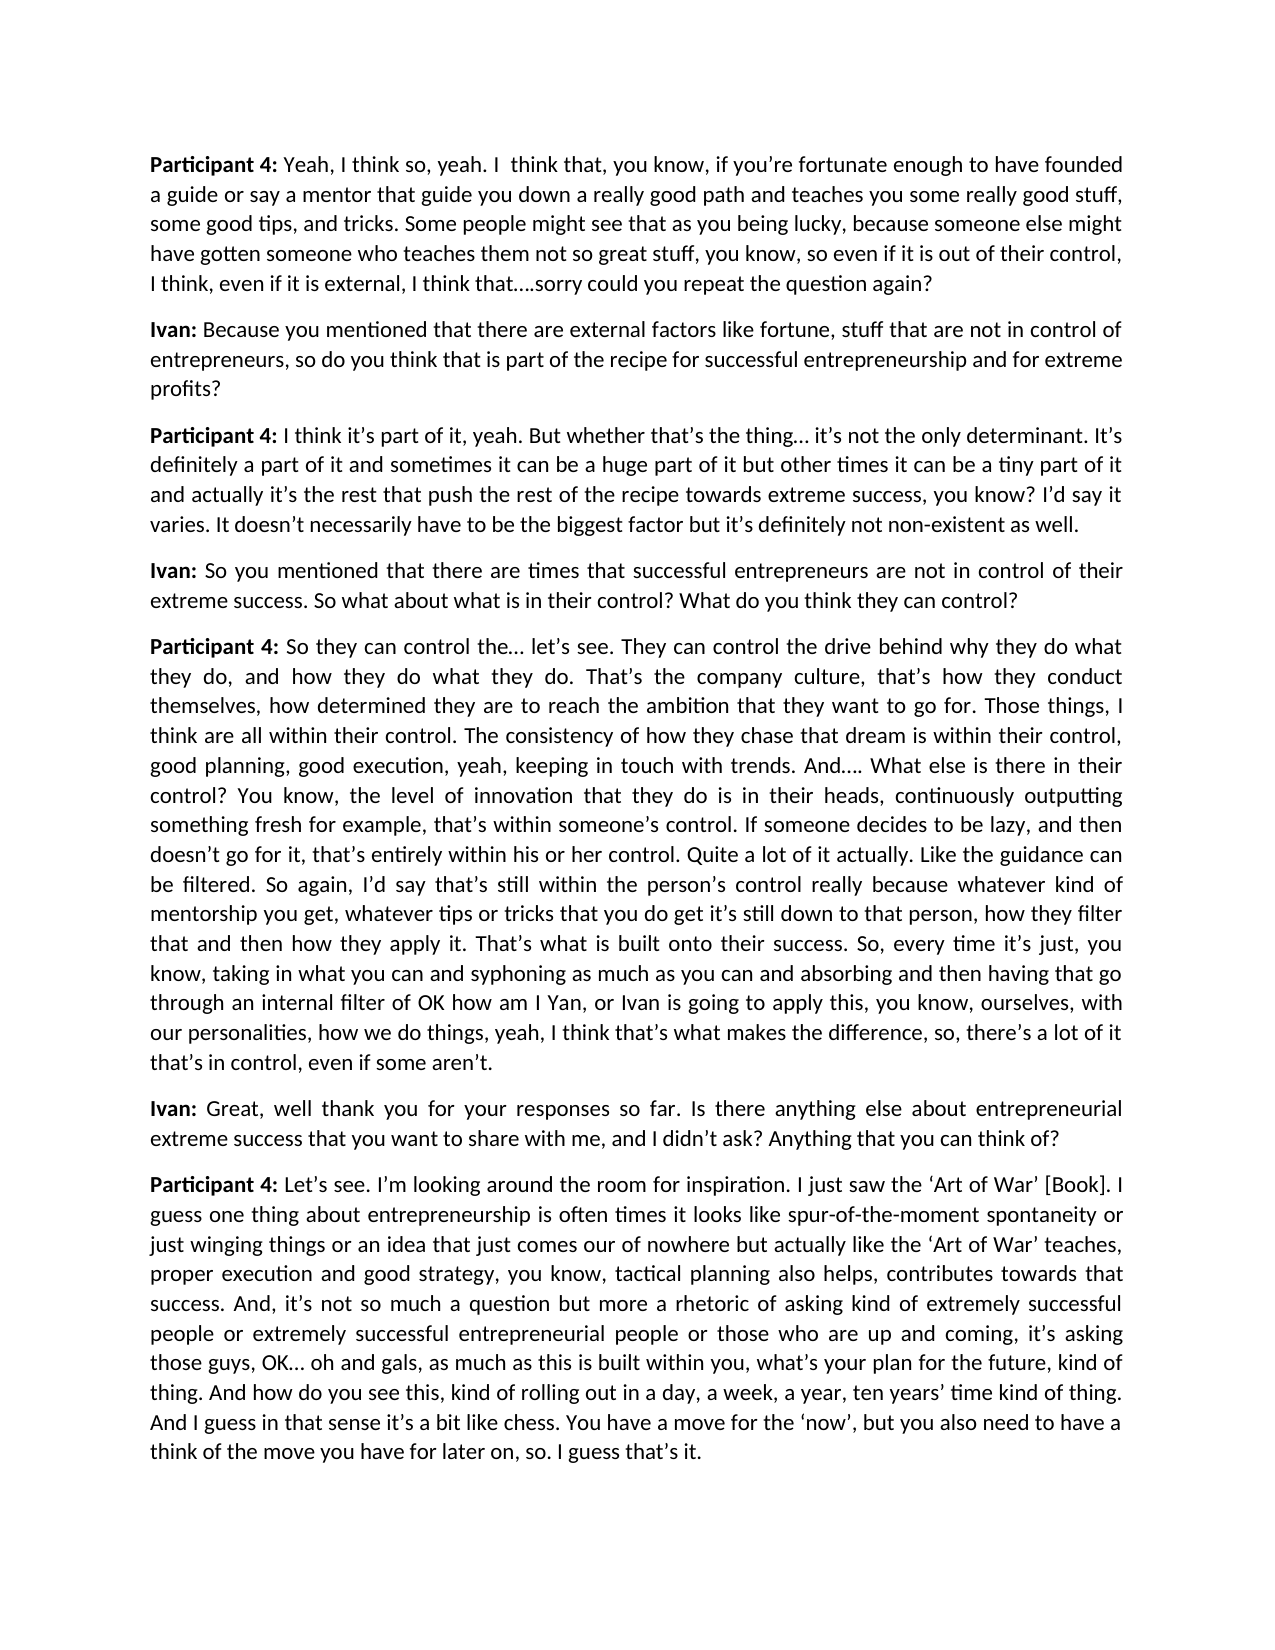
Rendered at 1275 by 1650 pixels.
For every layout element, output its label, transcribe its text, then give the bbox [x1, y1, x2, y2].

text Ivan: So you mentioned that there are times that successful entrepreneurs are not in control of their extreme success. So what about what is in their control? What do you think they can control? [150, 556, 1125, 614]
text Ivan: Because you mentioned that there are external factors like fortune, stuff that are not in control of entrepreneurs, so do you think that is part of the recipe for successful entrepreneurship and for extreme profits? [150, 315, 1125, 402]
text Participant 4: Yeah, I think so, yeah. I think that, you know, if you’re fortunate enough to have founded a guide or say a mentor that guide you down a really good path and teaches you some really good stuff, some good tips, and tricks. Some people might see that as you being lucky, because someone else might have gotten someone who teaches them not so great stuff, you know, so even if it is out of their control, I think, even if it is external, I think that….sorry could you repeat the question again? [150, 150, 1125, 297]
text Participant 4: Let’s see. I’m looking around the room for inspiration. I just saw the ‘Art of War’ [Book]. I guess one thing about entrepreneurship is often times it looks like spur-of-the-moment spontaneity or just winging things or an idea that just comes our of nowhere but actually like the ‘Art of War’ teaches, proper execution and good strategy, you know, tactical planning also helps, contributes towards that success. And, it’s not so much a question but more a rhetoric of asking kind of extremely successful people or extremely successful entrepreneurial people or those who are up and coming, it’s asking those guys, OK… oh and gals, as much as this is built within you, what’s your plan for the future, kind of thing. And how do you see this, kind of rolling out in a day, a week, a year, ten years’ time kind of thing. And I guess in that sense it’s a bit like chess. You have a move for the ‘now’, but you also need to have a think of the move you have for later on, so. I guess that’s it. [150, 1170, 1125, 1466]
text Participant 4: So they can control the… let’s see. They can control the drive behind why they do what they do, and how they do what they do. That’s the company culture, that’s how they conduct themselves, how determined they are to reach the ambition that they want to go for. Those things, I think are all within their control. The consistency of how they chase that dream is within their control, good planning, good execution, yeah, keeping in touch with trends. And…. What else is there in their control? You know, the level of innovation that they do is in their heads, continuously outputting something fresh for example, that’s within someone’s control. If someone decides to be lazy, and then doesn’t go for it, that’s entirely within his or her control. Quite a lot of it actually. Like the guidance can be filtered. So again, I’d say that’s still within the person’s control really because whatever kind of mentorship you get, whatever tips or tricks that you do get it’s still down to that person, how they filter that and then how they apply it. That’s what is built onto their success. So, every time it’s just, you know, taking in what you can and syphoning as much as you can and absorbing and then having that go through an internal filter of OK how am I Yan, or Ivan is going to apply this, you know, ourselves, with our personalities, how we do things, yeah, I think that’s what makes the difference, so, there’s a lot of it that’s in control, even if some aren’t. [150, 632, 1125, 1076]
text Ivan: Great, well thank you for your responses so far. Is there anything else about entrepreneurial extreme success that you want to share with me, and I didn’t ask? Anything that you can think of? [150, 1094, 1125, 1152]
text Participant 4: I think it’s part of it, yeah. But whether that’s the thing… it’s not the only determinant. It’s definitely a part of it and sometimes it can be a huge part of it but other times it can be a tiny part of it and actually it’s the rest that push the rest of the recipe towards extreme success, you know? I’d say it varies. It doesn’t necessarily have to be the biggest factor but it’s definitely not non-existent as well. [150, 421, 1125, 538]
